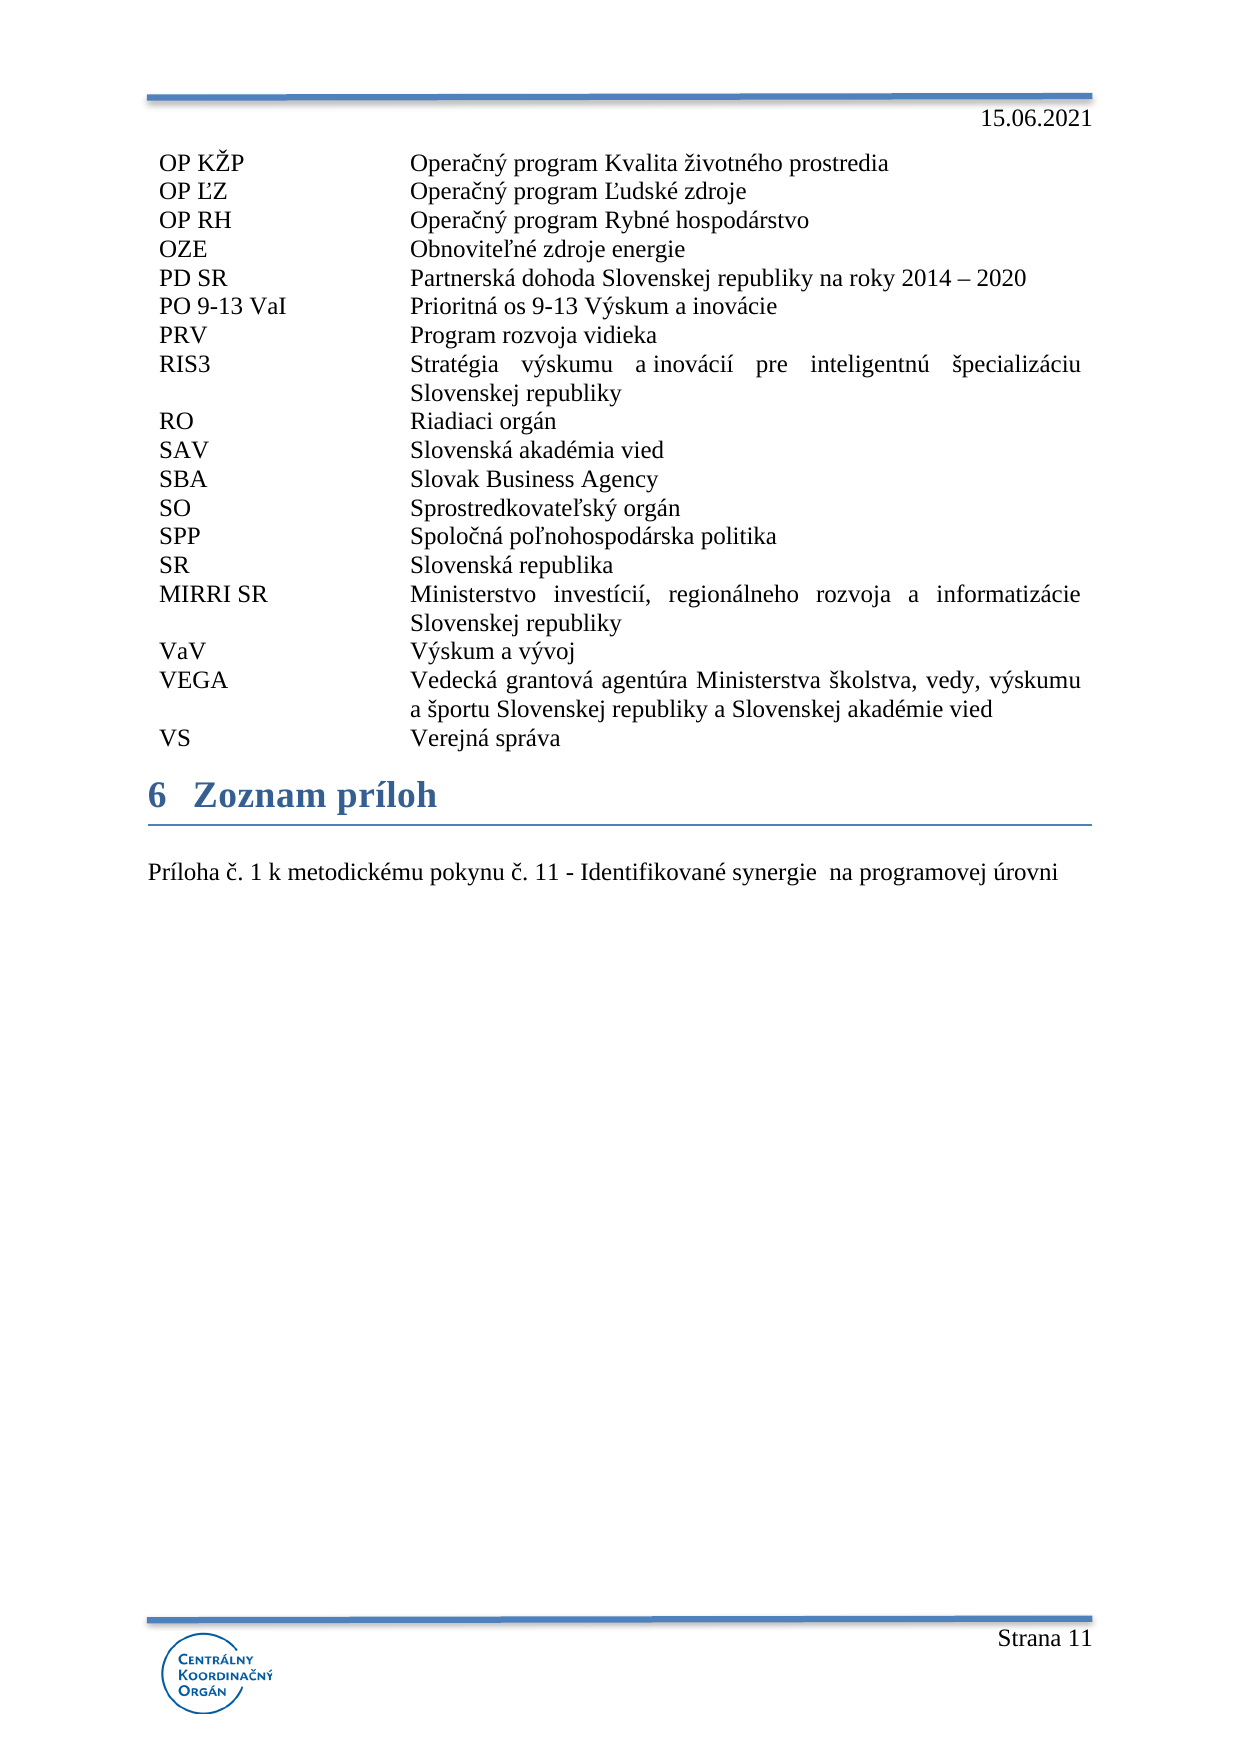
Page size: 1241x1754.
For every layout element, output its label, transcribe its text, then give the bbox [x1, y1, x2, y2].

table_cell MIRRI SR [148, 579, 399, 636]
table_cell Operačný program Ľudské zdroje [399, 176, 1092, 205]
table_cell PD SR PO 9-13 VaI [148, 263, 399, 320]
table_cell SBA [148, 464, 399, 493]
table_cell VS [148, 723, 399, 751]
text Zoznam príloh [148, 772, 1092, 824]
table_cell SO [148, 493, 399, 521]
table_cell OP RH [148, 205, 399, 234]
table_cell Operačný program Kvalita životného prostredia [399, 148, 1092, 176]
table_cell OZE [148, 234, 399, 263]
table_cell Výskum a vývoj [399, 636, 1092, 665]
table_cell RO [148, 406, 399, 435]
table_cell OP KŽP [148, 148, 399, 176]
table_cell Obnoviteľné zdroje energie [399, 234, 1092, 263]
table_cell Slovenská republika [399, 550, 1092, 579]
table_cell Verejná správa [399, 723, 1092, 751]
table_cell Program rozvoja vidieka [399, 320, 1092, 349]
table_cell VaV [148, 636, 399, 665]
picture [159, 1631, 272, 1713]
table_cell VEGA [148, 665, 399, 723]
table_cell PRV [148, 320, 399, 349]
table_cell Spoločná poľnohospodárska politika [399, 521, 1092, 550]
table_cell Slovenská akadémia vied [399, 435, 1092, 464]
table_cell RIS3 [148, 349, 399, 406]
table_cell SAV [148, 435, 399, 464]
table_cell Stratégia výskumu a inovácií pre inteligentnú špecializáciu Slovenskej republiky [399, 349, 1092, 406]
table_cell SPP [148, 521, 399, 550]
table_cell Riadiaci orgán [399, 406, 1092, 435]
table_cell Slovak Business Agency [399, 464, 1092, 493]
table_cell SR [148, 550, 399, 579]
table_cell Vedecká grantová agentúra Ministerstva školstva, vedy, výskumu a športu Slovenskej republiky a Slovenskej akadémie vied [399, 665, 1092, 723]
text Príloha č. 1 k metodickému pokynu č. 11 - Identifikované synergie na programovej úrovni [148, 857, 1092, 886]
table_cell Ministerstvo investícií, regionálneho rozvoja a informatizácie Slovenskej republiky [399, 579, 1092, 636]
table_cell Operačný program Rybné hospodárstvo [399, 205, 1092, 234]
table_cell OP ĽZ [148, 176, 399, 205]
table_cell Partnerská dohoda Slovenskej republiky na roky 2014 – 2020 Prioritná os 9-13 Výskum a inovácie [399, 263, 1092, 320]
table_cell Sprostredkovateľský orgán [399, 493, 1092, 521]
